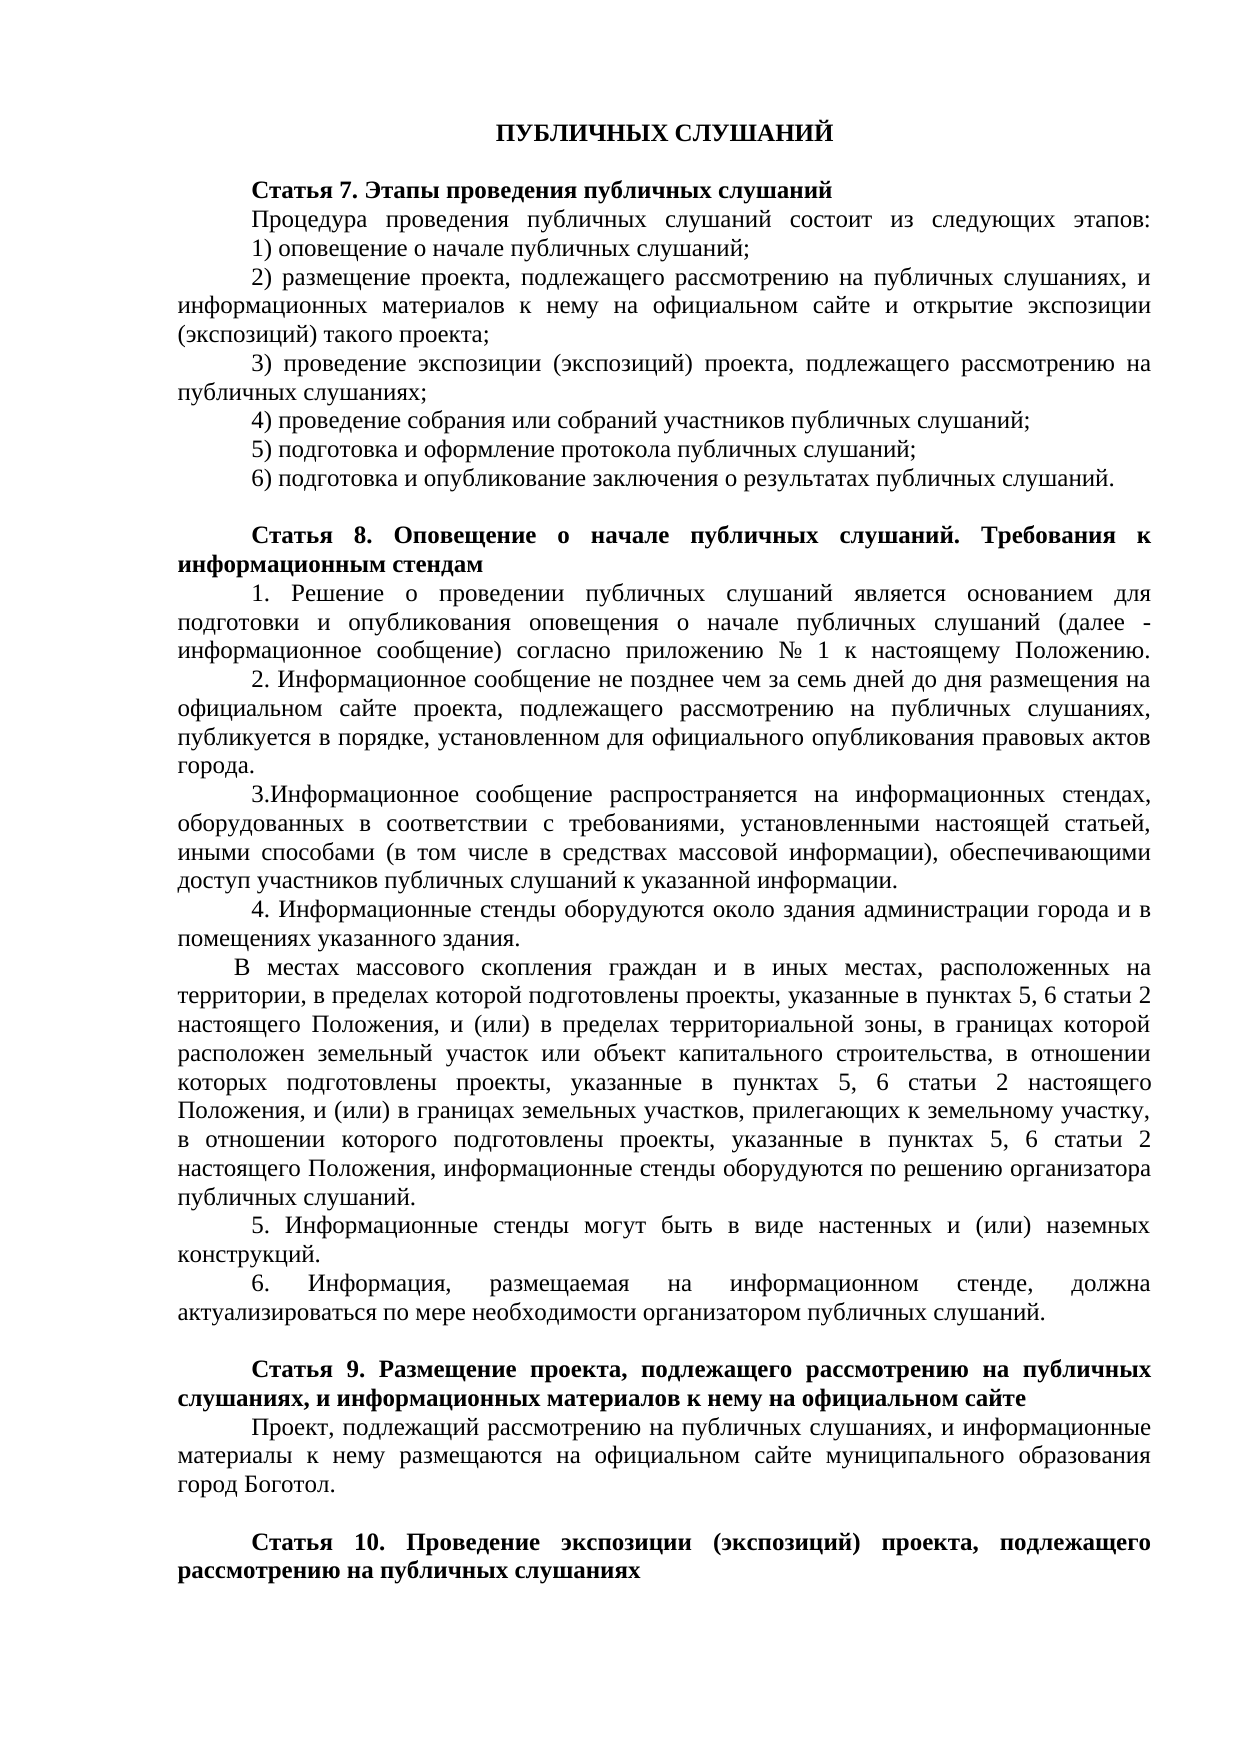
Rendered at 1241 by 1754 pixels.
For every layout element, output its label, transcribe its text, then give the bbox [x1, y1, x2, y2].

text Статья 9. Размещение проекта, подлежащего рассмотрению на публичных слушаниях, и информационных материалов к нему на официальном сайте [177, 1354, 1152, 1412]
text 3.Информационное сообщение распространяется на информационных стендах, оборудованных в соответствии с требованиями, установленными настоящей статьей, иными способами (в том числе в средствах массовой информации), обеспечивающими доступ участников публичных слушаний к указанной информации. 4. Информационные стенды оборудуются около здания администрации города и в помещениях указанного здания. [177, 779, 1152, 952]
text В местах массового скопления граждан и в иных местах, расположенных на территории, в пределах которой подготовлены проекты, указанные в пунктах 5, 6 статьи 2 настоящего Положения, и (или) в пределах территориальной зоны, в границах которой расположен земельный участок или объект капитального строительства, в отношении которых подготовлены проекты, указанные в пунктах 5, 6 статьи 2 настоящего Положения, и (или) в границах земельных участков, прилегающих к земельному участку, в отношении которого подготовлены проекты, указанные в пунктах 5, 6 статьи 2 настоящего Положения, информационные стенды оборудуются по решению организатора публичных слушаний. [177, 952, 1152, 1211]
text 6) подготовка и опубликование заключения о результатах публичных слушаний. [177, 463, 1152, 492]
text Проект, подлежащий рассмотрению на публичных слушаниях, и информационные материалы к нему размещаются на официальном сайте муниципального образования город Боготол. [177, 1412, 1152, 1498]
text 4) проведение собрания или собраний участников публичных слушаний; 5) подготовка и оформление протокола публичных слушаний; [177, 406, 1152, 463]
text 6. Информация, размещаемая на информационном стенде, должна актуализироваться по мере необходимости организатором публичных слушаний. [177, 1268, 1152, 1354]
text 5. Информационные стенды могут быть в виде настенных и (или) наземных конструкций. [177, 1211, 1152, 1268]
text Статья 8. Оповещение о начале публичных слушаний. Требования к информационным стендам [177, 521, 1152, 578]
text 1. Решение о проведении публичных слушаний является основанием для подготовки и опубликования оповещения о начале публичных слушаний (далее - информационное сообщение) согласно приложению № 1 к настоящему Положению. 2. Информационное сообщение не позднее чем за семь дней до дня размещения на официальном сайте проекта, подлежащего рассмотрению на публичных слушаниях, публикуется в порядке, установленном для официального опубликования правовых актов города. [177, 578, 1152, 779]
text 2) размещение проекта, подлежащего рассмотрению на публичных слушаниях, и информационных материалов к нему на официальном сайте и открытие экспозиции (экспозиций) такого проекта; [177, 262, 1152, 348]
text 3) проведение экспозиции (экспозиций) проекта, подлежащего рассмотрению на публичных слушаниях; [177, 348, 1152, 406]
text ПУБЛИЧНЫХ СЛУШАНИЙ [177, 118, 1152, 147]
text Статья 10. Проведение экспозиции (экспозиций) проекта, подлежащего рассмотрению на публичных слушаниях [177, 1527, 1152, 1584]
text Статья 7. Этапы проведения публичных слушаний [177, 176, 1152, 204]
text Процедура проведения публичных слушаний состоит из следующих этапов: 1) оповещение о начале публичных слушаний; [177, 204, 1152, 262]
